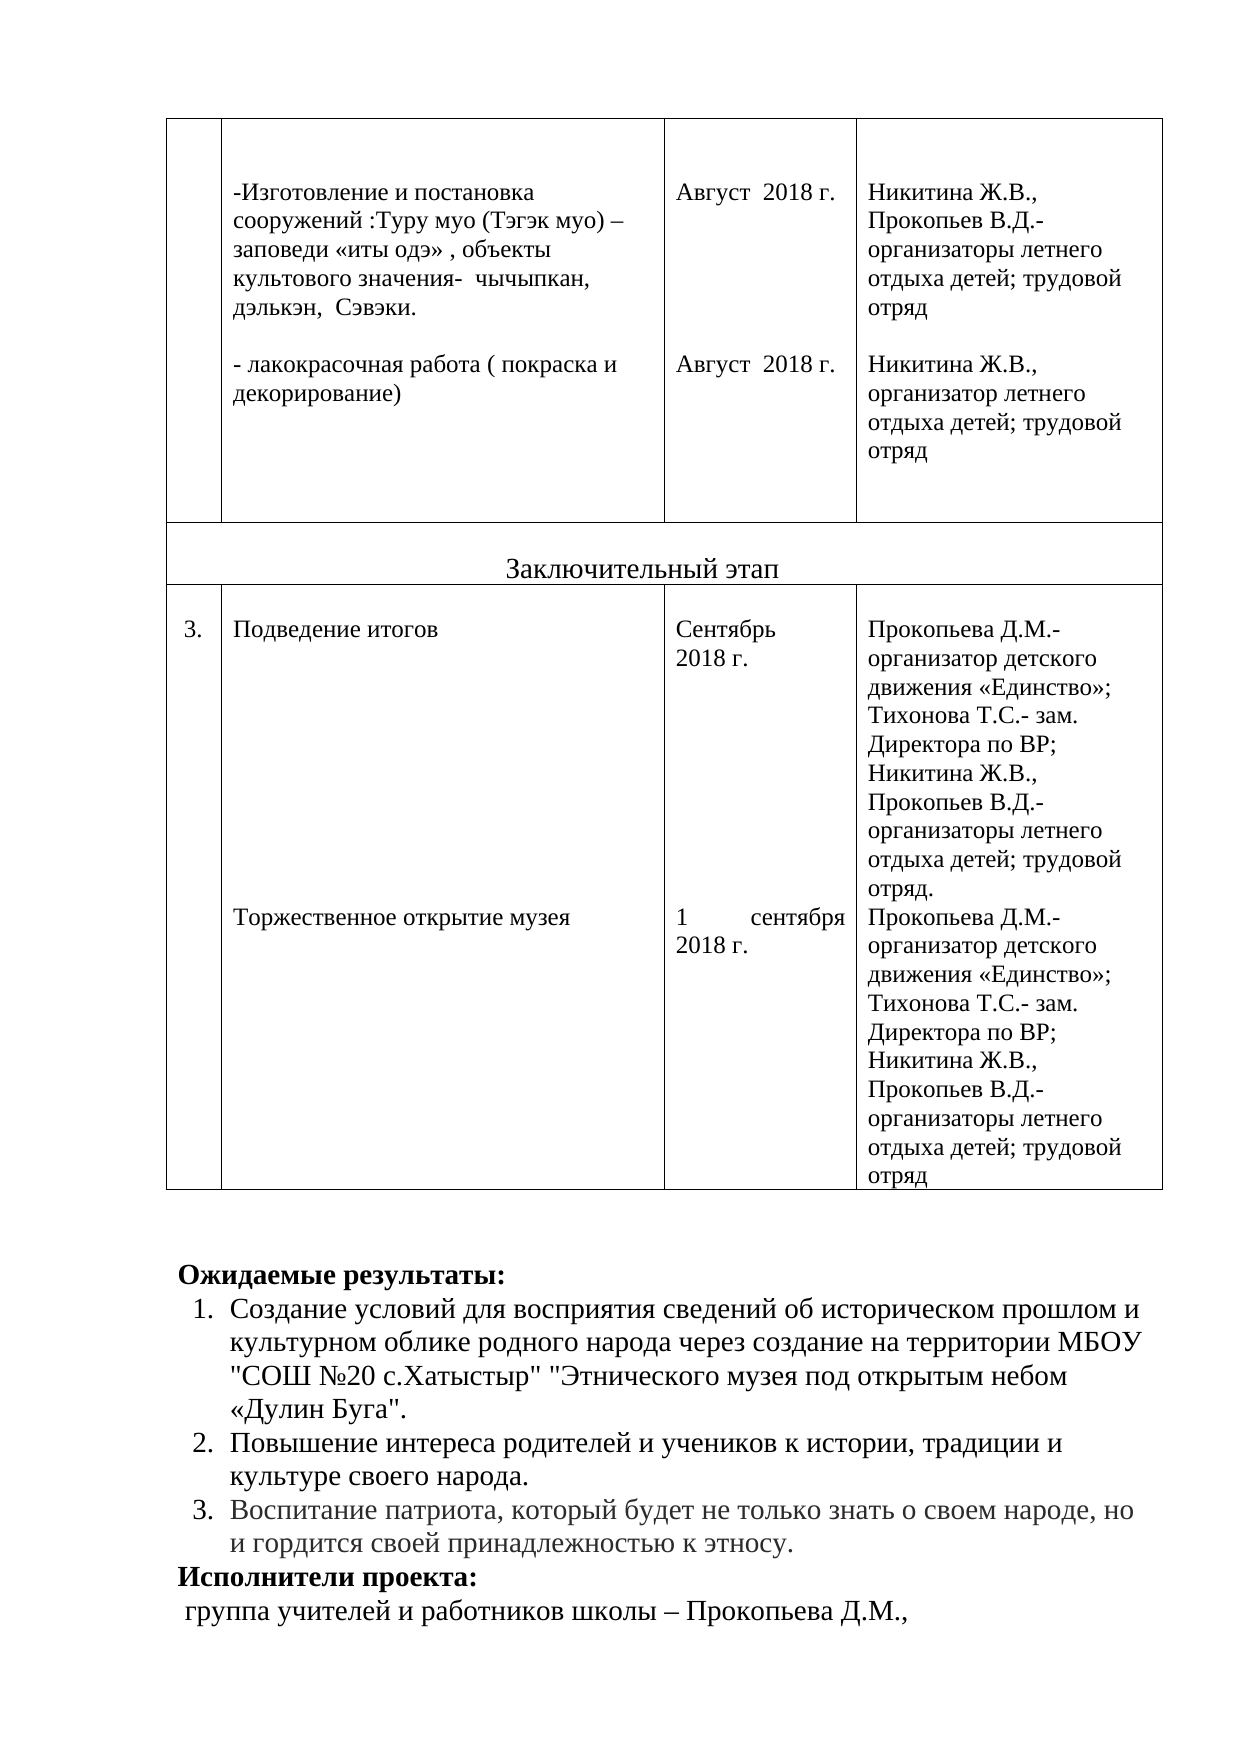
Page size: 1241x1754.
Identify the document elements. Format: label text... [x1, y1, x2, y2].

table_cell 3. [167, 585, 221, 1189]
table_cell Прокопьева Д.М.- организатор детского движения «Единство»; Тихонова Т.С.- зам. Директора по ВР; Никитина Ж.В., Прокопьев В.Д.- организаторы летнего отдыха детей; трудовой отряд. Прокопьева Д.М.- организатор детского движения «Единство»; Тихонова Т.С.- зам. Директора по ВР; Никитина Ж.В., Прокопьев В.Д.- организаторы летнего отдыха детей; трудовой отряд [857, 585, 1162, 1189]
table_cell Подведение итогов Торжественное открытие музея [222, 585, 664, 1189]
list Повышение интереса родителей и учеников к истории, традиции и культуре своего народа. [192, 1425, 1152, 1492]
text Ожидаемые результаты: [177, 1257, 1152, 1291]
table_cell 2 [167, 119, 221, 522]
text Исполнители проекта: [177, 1559, 1152, 1593]
list Воспитание патриота, который будет не только знать о своем народе, но и гордится своей принадлежностью к этносу. [192, 1492, 1152, 1559]
table_cell Заключительный этап [167, 523, 1162, 584]
table_cell Сентябрь . 1 сентября . [665, 585, 856, 1189]
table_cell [857, 119, 1162, 522]
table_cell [665, 119, 856, 522]
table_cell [222, 119, 664, 522]
text группа учителей и работников школы – Прокопьева Д.М., [177, 1593, 1152, 1626]
list Создание условий для восприятия сведений об историческом прошлом и культурном облике родного народа через создание на территории МБОУ "СОШ №20 с.Хатыстыр" "Этнического музея под открытым небом «Дулин Буга". [192, 1291, 1152, 1425]
